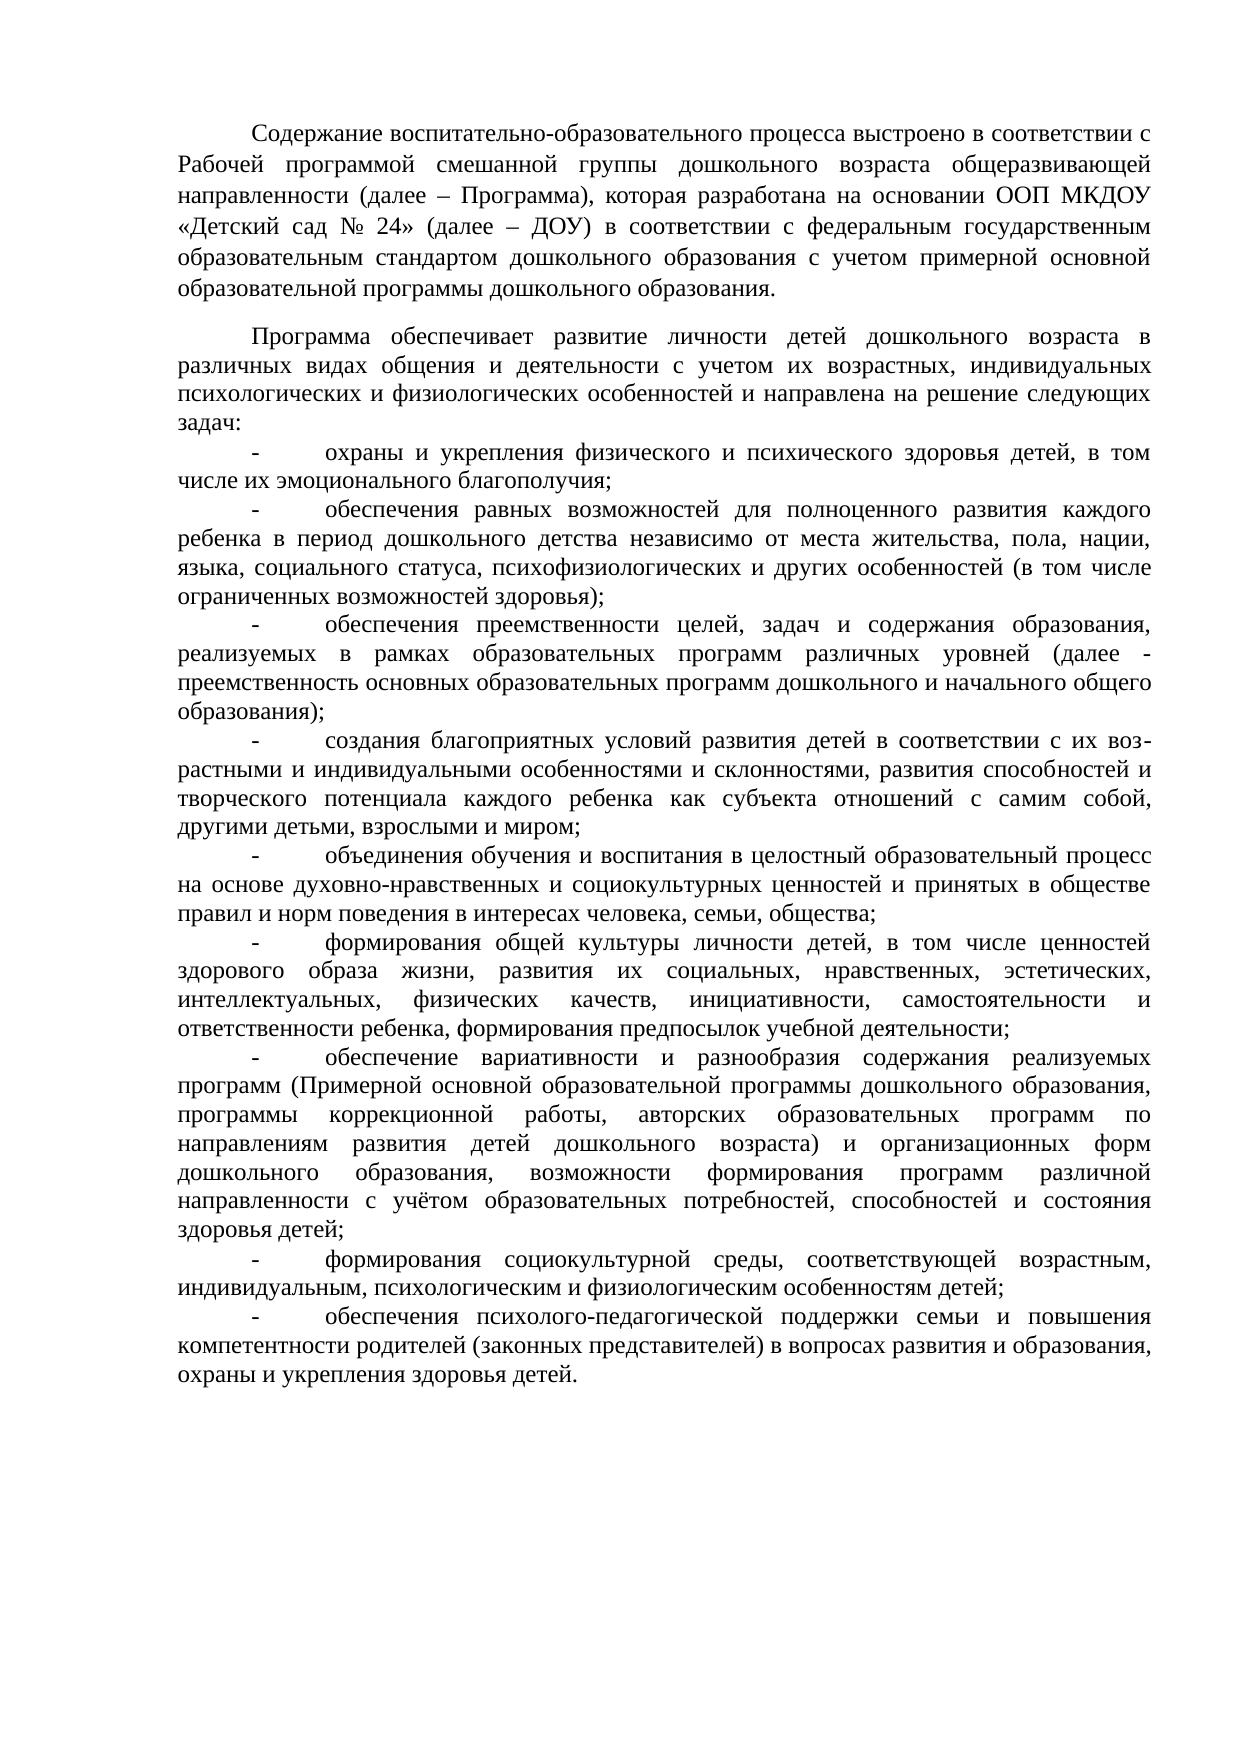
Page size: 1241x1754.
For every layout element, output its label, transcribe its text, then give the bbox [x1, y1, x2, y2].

list создания благоприятных условий развития детей в соответствии с их возрастными и индивидуальными особенностями и склонностями, развития способностей и творческого потенциала каждого ребенка как субъекта отношений с самим собой, другими детьми, взрослыми и миром; [177, 725, 1152, 840]
list формирования социокультурной среды, соответствующей возрастным, индивидуальным, психологическим и физиологическим особенностям детей; [177, 1244, 1152, 1301]
list обеспечения преемственности целей, задач и содержания образования, реализуемых в рамках образовательных программ различных уровней (далее - преемственность основных образовательных программ дошкольного и начального общего образования); [177, 609, 1152, 724]
text Программа обеспечивает развитие личности детей дошкольного возраста в различных видах общения и деятельности с учетом их возрастных, индивидуальных психологических и физиологических особенностей и направлена на решение следующих задач: [177, 321, 1152, 436]
list обеспечения психолого-педагогической поддержки семьи и повышения компетентности родителей (законных представителей) в вопросах развития и образования, охраны и укрепления здоровья детей. [177, 1301, 1152, 1387]
list обеспечение вариативности и разнообразия содержания реализуемых программ (Примерной основной образовательной программы дошкольного образования, программы коррекционной работы, авторских образовательных программ по направлениям развития детей дошкольного возраста) и организационных форм дошкольного образования, возможности формирования программ различной направленности с учётом образовательных потребностей, способностей и состояния здоровья детей; [177, 1042, 1152, 1243]
list обеспечения равных возможностей для полноценного развития каждого ребенка в период дошкольного детства независимо от места жительства, пола, нации, языка, социального статуса, психофизиологических и других особенностей (в том числе ограниченных возможностей здоровья); [177, 494, 1152, 609]
list формирования общей культуры личности детей, в том числе ценностей здорового образа жизни, развития их социальных, нравственных, эстетических, интеллектуальных, физических качеств, инициативности, самостоятельности и ответственности ребенка, формирования предпосылок учебной деятельности; [177, 927, 1152, 1042]
text Содержание воспитательно-образовательного процесса выстроено в соответствии с Рабочей программой смешанной группы дошкольного возраста общеразвивающей направленности (далее – Программа), которая разработана на основании ООП МКДОУ «Детский сад № 24» (далее – ДОУ) в соответствии с федеральным государственным образовательным стандартом дошкольного образования с учетом примерной основной образовательной программы дошкольного образования. [177, 118, 1151, 302]
list охраны и укрепления физического и психического здоровья детей, в том числе их эмоционального благополучия; [177, 437, 1152, 494]
list объединения обучения и воспитания в целостный образовательный процесс на основе духовно-нравственных и социокультурных ценностей и принятых в обществе правил и норм поведения в интересах человека, семьи, общества; [177, 841, 1152, 927]
